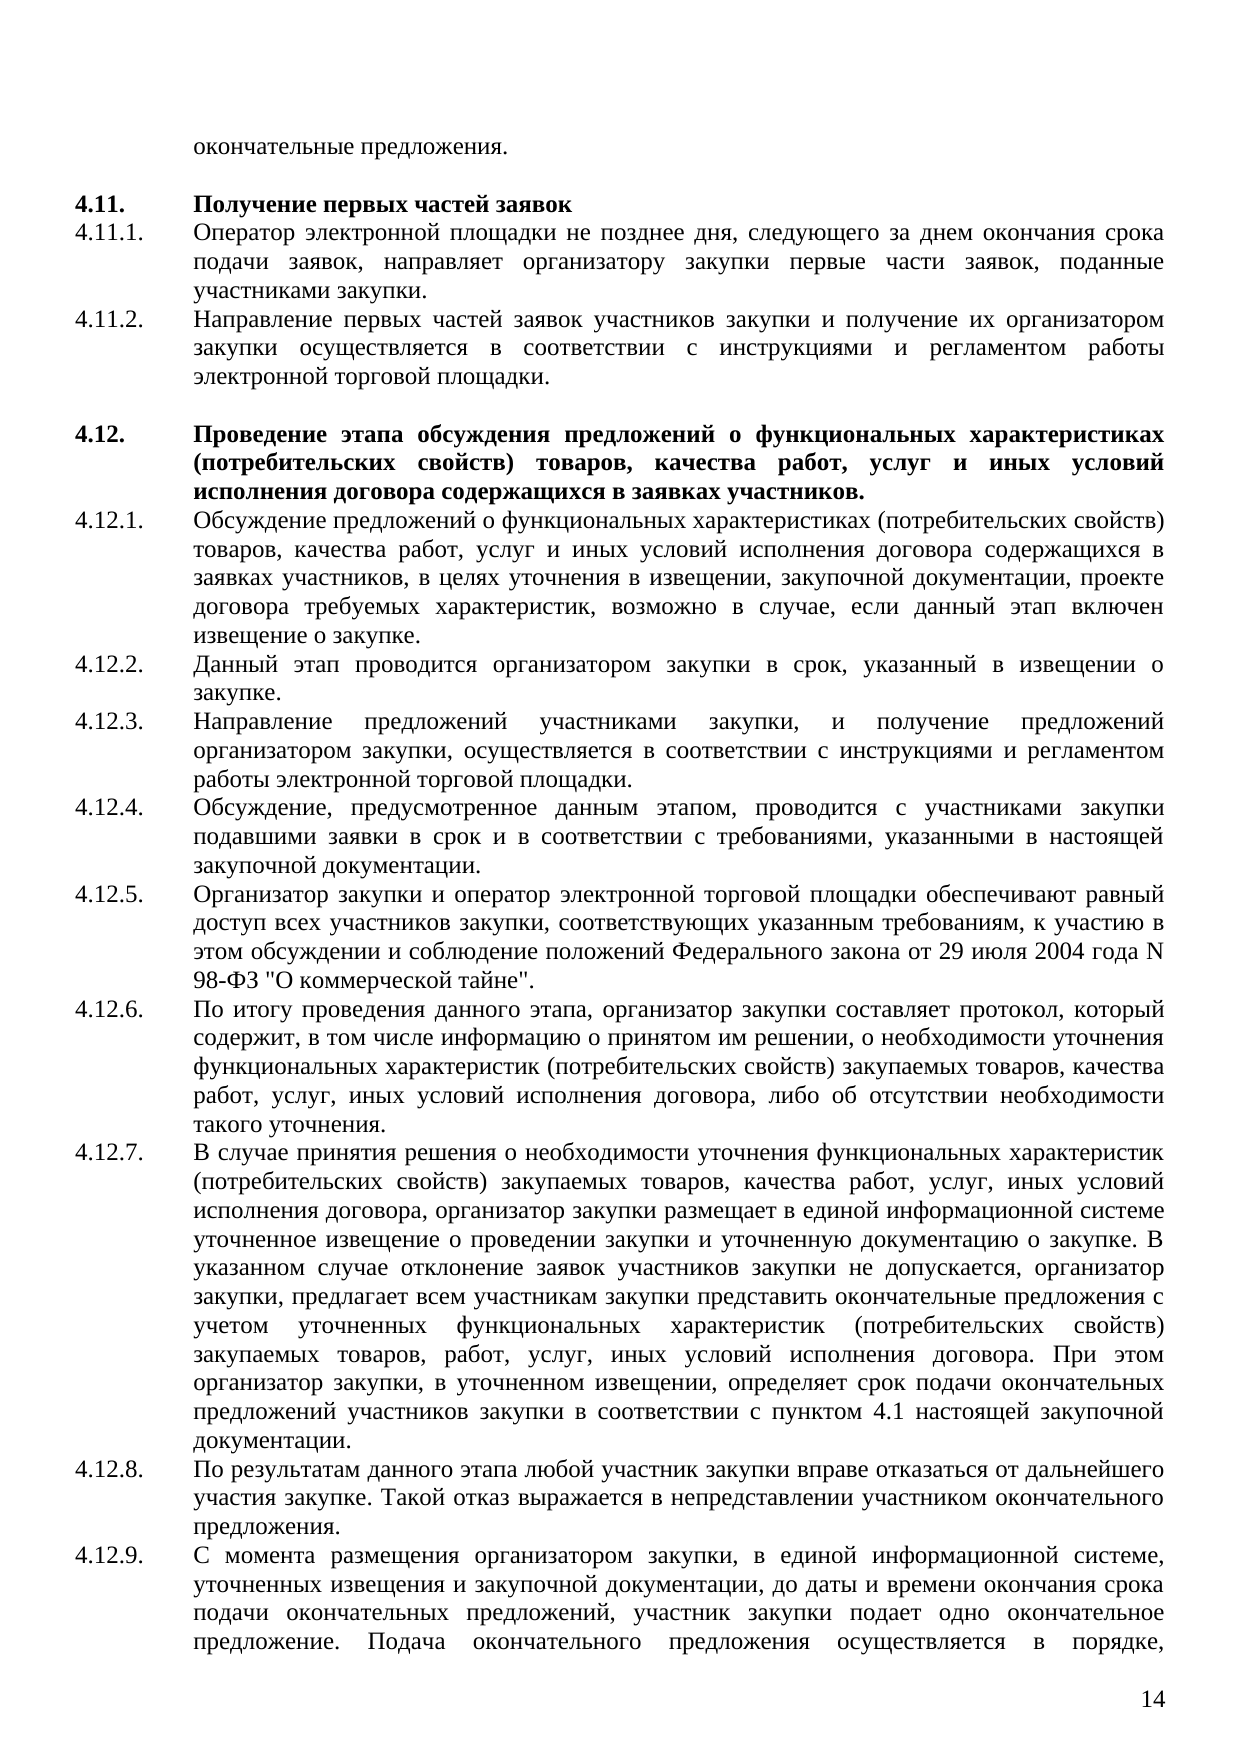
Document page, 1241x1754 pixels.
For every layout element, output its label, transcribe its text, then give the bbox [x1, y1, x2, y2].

list По результатам данного этапа любой участник закупки вправе отказаться от дальнейшего участия закупке. Такой отказ выражается в непредставлении участником окончательного предложения. [75, 1454, 1165, 1540]
list В случае принятия решения о необходимости уточнения функциональных характеристик (потребительских свойств) закупаемых товаров, качества работ, услуг, иных условий исполнения договора, организатор закупки размещает в единой информационной системе уточненное извещение о проведении закупки и уточненную документацию о закупке. В указанном случае отклонение заявок участников закупки не допускается, организатор закупки, предлагает всем участникам закупки представить окончательные предложения с учетом уточненных функциональных характеристик (потребительских свойств) закупаемых товаров, работ, услуг, иных условий исполнения договора. При этом организатор закупки, в уточненном извещении, определяет срок подачи окончательных предложений участников закупки в соответствии с пунктом 4.1 настоящей закупочной документации. [75, 1137, 1165, 1454]
list Данный этап проводится организатором закупки в срок, указанный в извещении о закупке. [75, 649, 1165, 706]
list По итогу проведения данного этапа, организатор закупки составляет протокол, который содержит, в том числе информацию о принятом им решении, о необходимости уточнения функциональных характеристик (потребительских свойств) закупаемых товаров, качества работ, услуг, иных условий исполнения договора, либо об отсутствии необходимости такого уточнения. [75, 994, 1165, 1137]
list Проведение этапа обсуждения предложений о функциональных характеристиках (потребительских свойств) товаров, качества работ, услуг и иных условий исполнения договора содержащихся в заявках участников. [75, 419, 1165, 505]
list Организатор закупки и оператор электронной торговой площадки обеспечивают равный доступ всех участников закупки, соответствующих указанным требованиям, к участию в этом обсуждении и соблюдение положений Федерального закона от 29 июля 2004 года N 98-ФЗ "О коммерческой тайне". [75, 879, 1165, 994]
list Направление первых частей заявок участников закупки и получение их организатором закупки осуществляется в соответствии с инструкциями и регламентом работы электронной торговой площадки. [75, 304, 1165, 390]
list Обсуждение предложений о функциональных характеристиках (потребительских свойств) товаров, качества работ, услуг и иных условий исполнения договора содержащихся в заявках участников, в целях уточнения в извещении, закупочной документации, проекте договора требуемых характеристик, возможно в случае, если данный этап включен извещение о закупке. [75, 505, 1165, 649]
list Обсуждение, предусмотренное данным этапом, проводится с участниками закупки подавшими заявки в срок и в соответствии с требованиями, указанными в настоящей закупочной документации. [75, 792, 1165, 879]
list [75, 1540, 1165, 1655]
list Оператор электронной площадки не позднее дня, следующего за днем окончания срока подачи заявок, направляет организатору закупки первые части заявок, поданные участниками закупки. [75, 217, 1165, 304]
list Направление предложений участниками закупки, и получение предложений организатором закупки, осуществляется в соответствии с инструкциями и регламентом работы электронной торговой площадки. [75, 706, 1165, 792]
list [75, 131, 1165, 160]
list Получение первых частей заявок [75, 189, 1165, 217]
